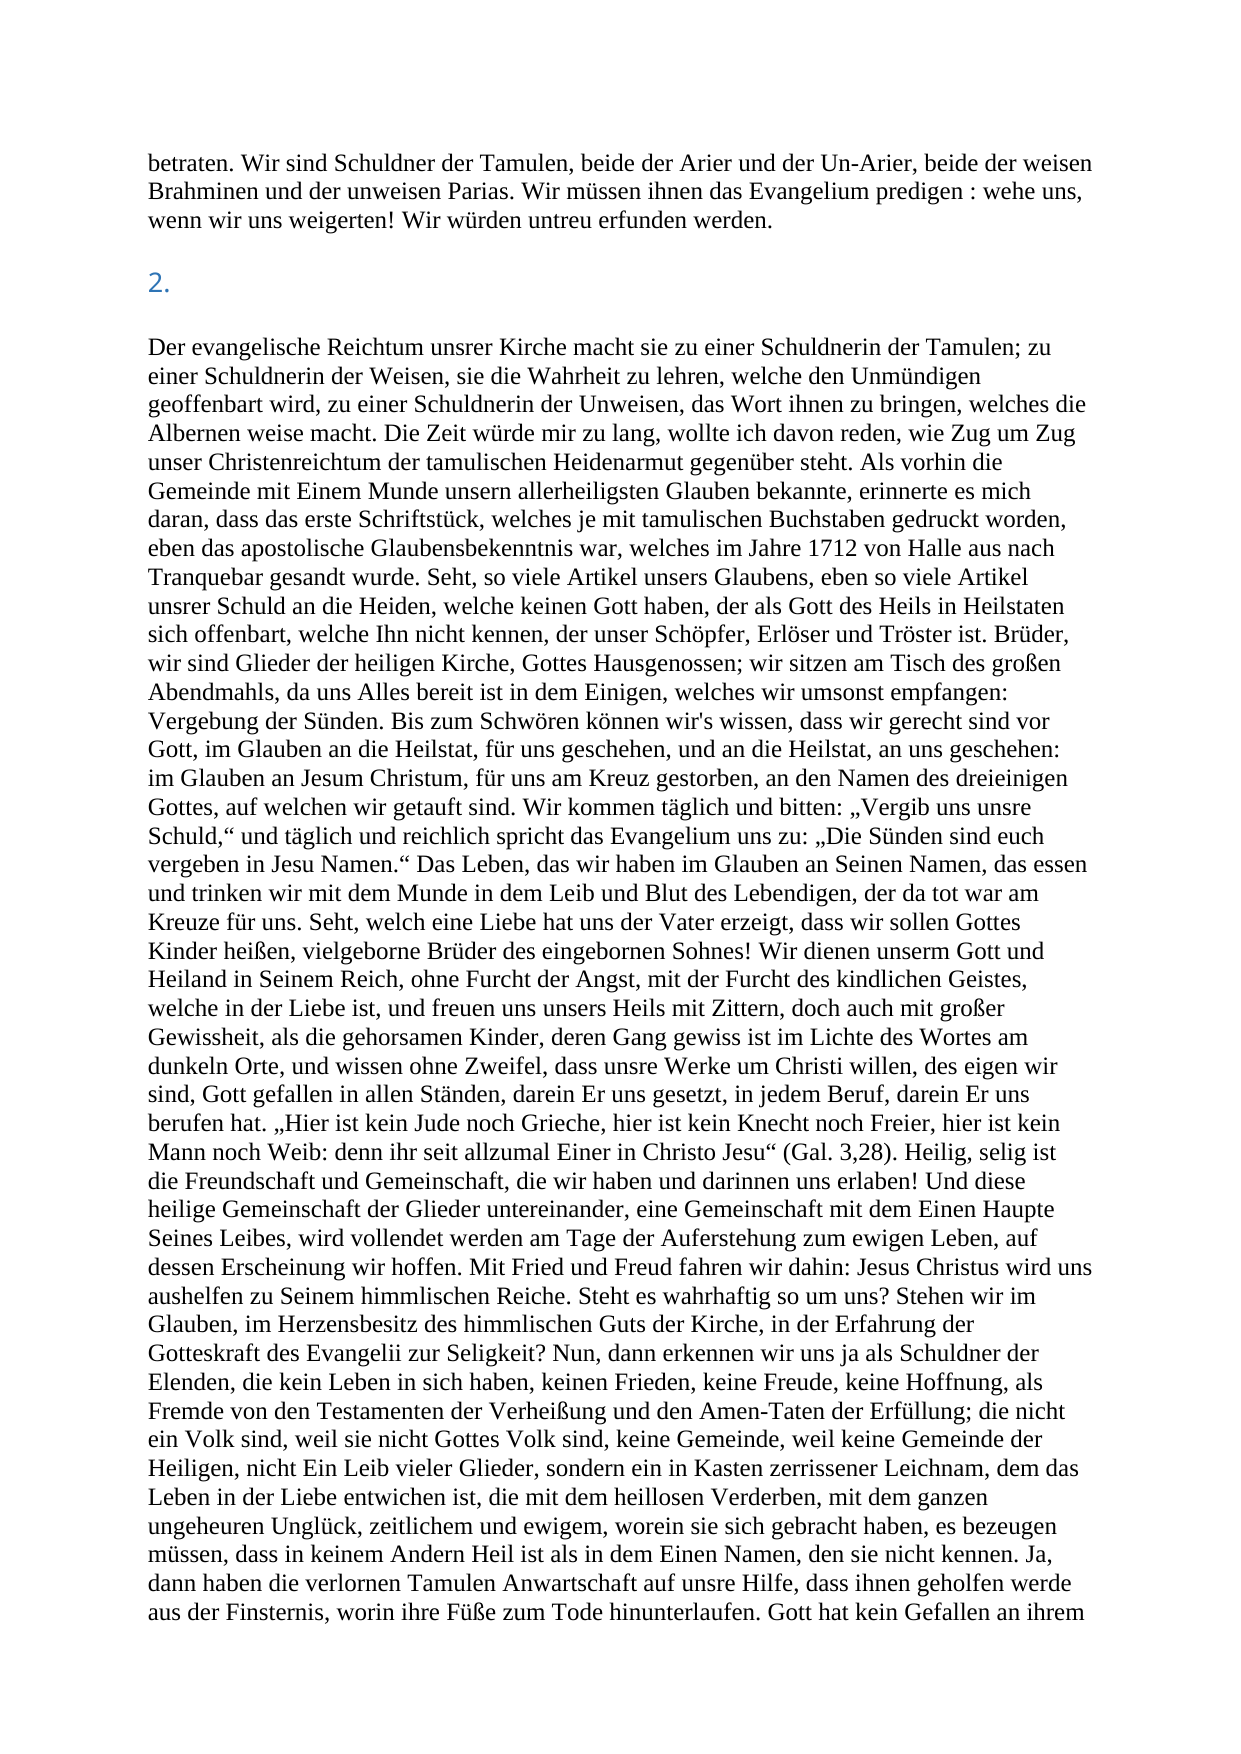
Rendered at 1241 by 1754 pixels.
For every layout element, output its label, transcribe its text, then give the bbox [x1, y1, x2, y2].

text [148, 148, 1093, 291]
subtitle 2. [148, 321, 1093, 357]
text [148, 389, 1093, 1626]
